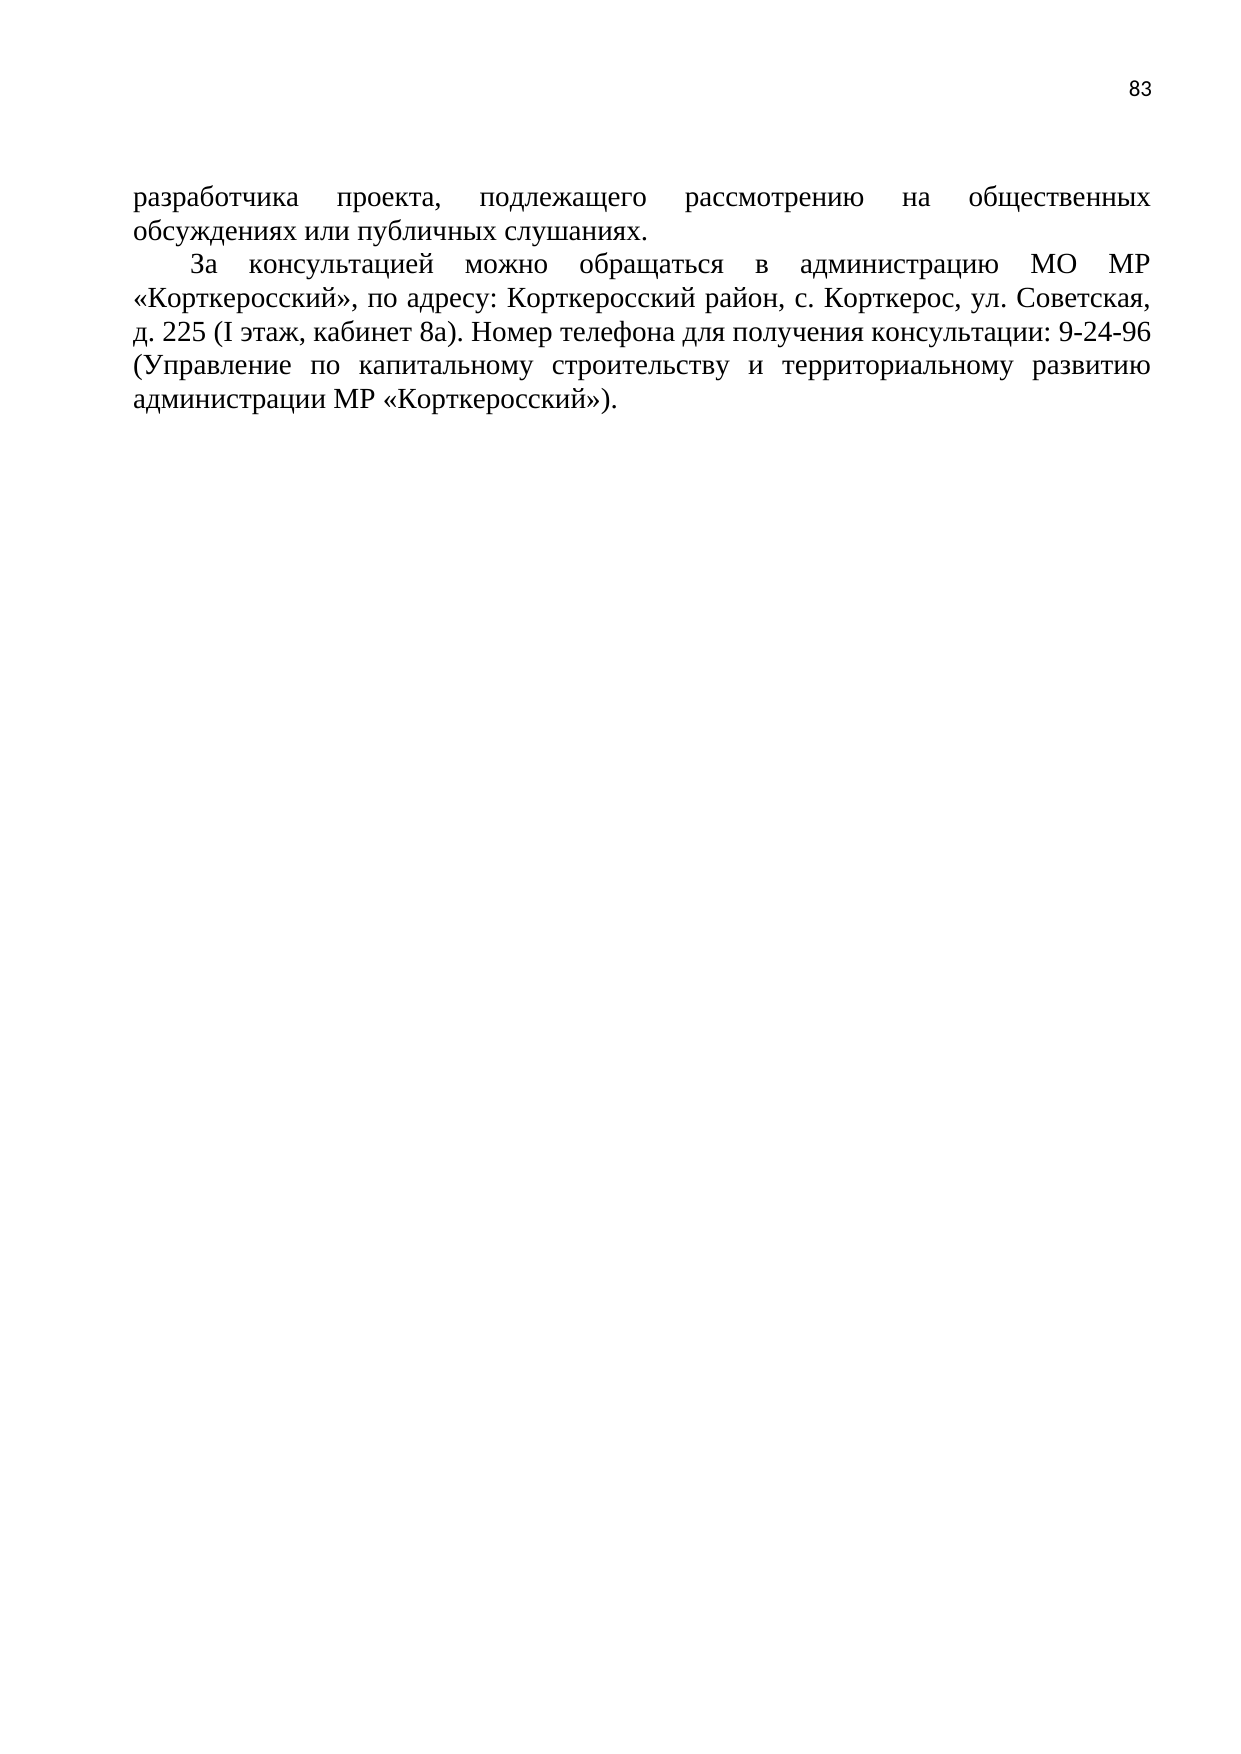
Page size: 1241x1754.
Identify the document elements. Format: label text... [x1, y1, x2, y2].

text разработчика проекта, подлежащего рассмотрению на общественных обсуждениях или публичных слушаниях. [133, 179, 1152, 247]
text За консультацией можно обращаться в администрацию МО МР «Корткеросский», по адресу: Корткеросский район, с. Корткерос, ул. Советская, д. 225 (I этаж, кабинет 8а). Номер телефона для получения консультации: 9-24-96 (Управление по капитальному строительству и территориальному развитию администрации МР «Корткеросский»). [133, 247, 1152, 414]
